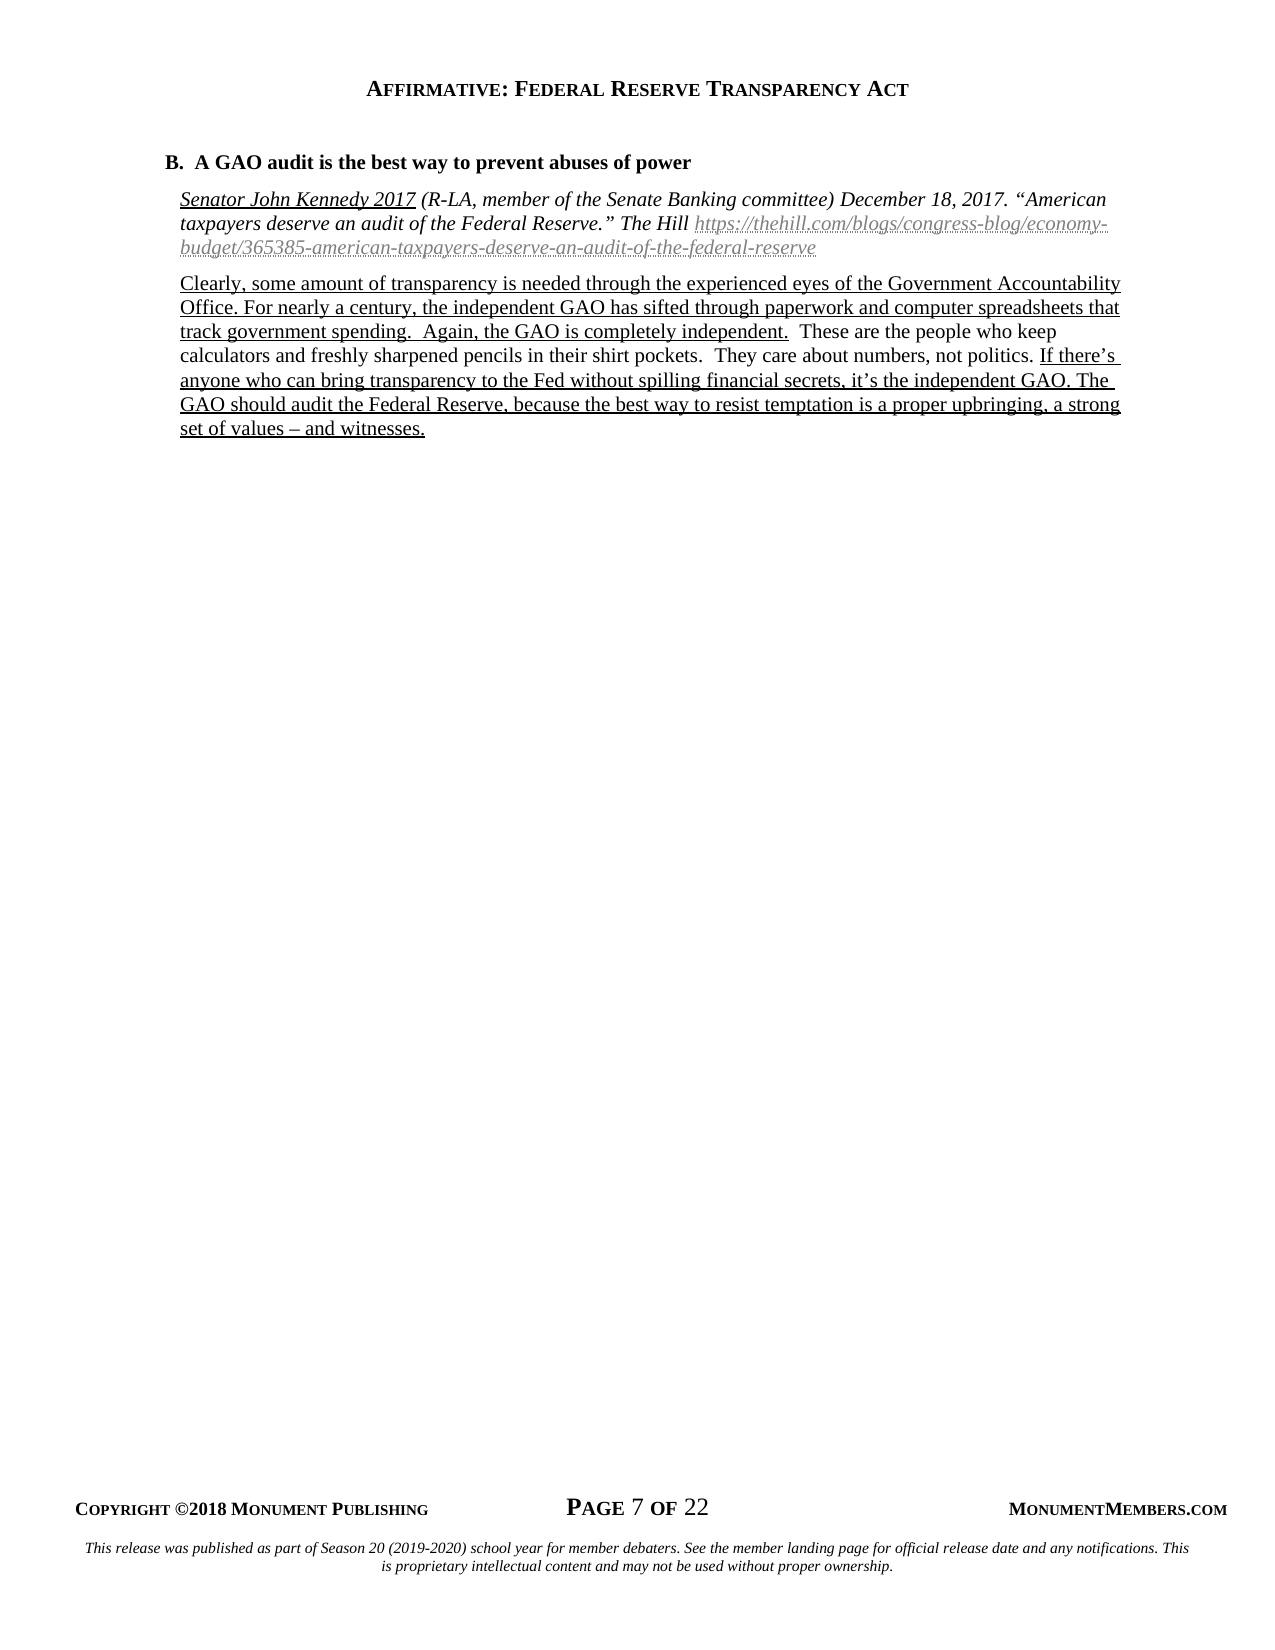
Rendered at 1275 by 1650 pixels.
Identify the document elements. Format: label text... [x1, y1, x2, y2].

text Clearly, some amount of transparency is needed through the experienced eyes of the Government Accountability Office. For nearly a century, the independent GAO has sifted through paperwork and computer spreadsheets that track government spending. Again, the GAO is completely independent. These are the people who keep calculators and freshly sharpened pencils in their shirt pockets. They care about numbers, not politics. If there’s anyone who can bring transparency to the Fed without spilling financial secrets, it’s the independent GAO. The GAO should audit the Federal Reserve, because the best way to resist temptation is a proper upbringing, a strong set of values – and witnesses. [180, 271, 1125, 440]
text Senator John Kennedy 2017 (R-LA, member of the Senate Banking committee) December 18, 2017. “American taxpayers deserve an audit of the Federal Reserve.” The Hill https://thehill.com/blogs/congress-blog/economy-budget/365385-american-taxpayers-deserve-an-audit-of-the-federal-reserve [180, 187, 1125, 259]
text B. A GAO audit is the best way to prevent abuses of power [165, 150, 1125, 174]
